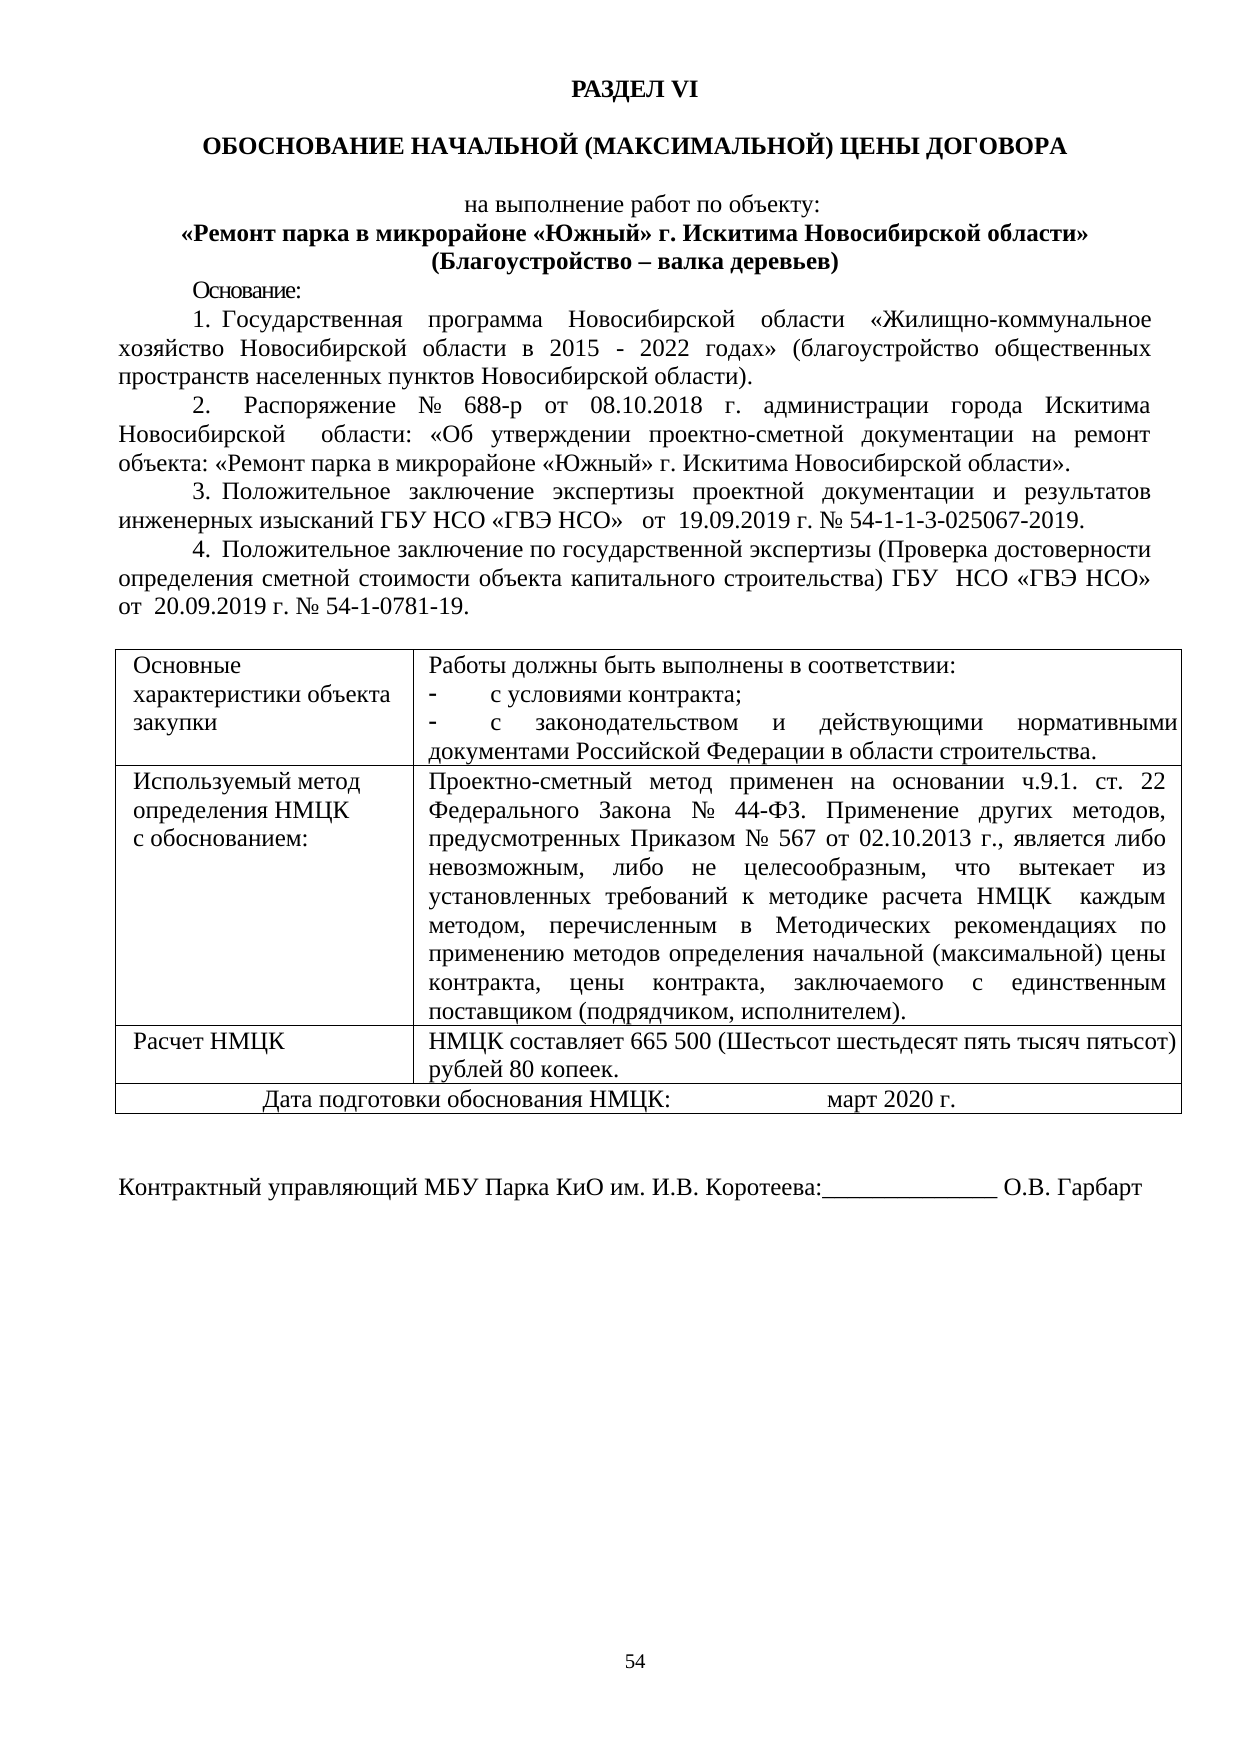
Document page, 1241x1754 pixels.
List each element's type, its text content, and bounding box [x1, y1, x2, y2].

table_cell НМЦК составляет 665 500 (Шестьсот шестьдесят пять тысяч пятьсот) рублей 80 копеек. [414, 1026, 1181, 1083]
table_cell Проектно-сметный метод применен на основании ч.9.1. ст. 22 Федерального Закона № 44-ФЗ. Применение других методов, предусмотренных Приказом № 567 от 02.10.2013 г., является либо невозможным, либо не целесообразным, что вытекает из установленных требований к методике расчета НМЦК каждым методом, перечисленным в Методических рекомендациях по применению методов определения начальной (максимальной) цены контракта, цены контракта, заключаемого с единственным поставщиком (подрядчиком, исполнителем). [414, 766, 1181, 1025]
text Контрактный управляющий МБУ Парка КиО им. И.В. Коротеева:______________ О.В. Гарбарт [118, 1172, 1152, 1200]
table_cell Расчет НМЦК [116, 1026, 413, 1083]
text «Ремонт парка в микрорайоне «Южный» г. Искитима Новосибирской области» (Благоустройство – валка деревьев) [118, 218, 1152, 275]
table_cell Используемый метод определения НМЦК с обоснованием: [116, 766, 413, 1025]
table_cell Дата подготовки обоснования НМЦК: [116, 1084, 824, 1113]
text на выполнение работ по объекту: [118, 189, 1166, 218]
table_header Основные характеристики объекта закупки [116, 650, 413, 765]
text Основание: [177, 275, 1152, 304]
table_cell март 2020 г. [824, 1084, 1181, 1113]
subtitle РАЗДЕЛ VI [118, 74, 1152, 103]
table_header Работы должны быть выполнены в соответствии: с условиями контракта; с законодательством и действующими нормативными документами Российской Федерации в области строительства. [414, 650, 1181, 765]
list Положительное заключение экспертизы проектной документации и результатов инженерных изысканий ГБУ НСО «ГВЭ НСО» от 19.09.2019 г. № 54-1-1-3-025067-2019. [118, 476, 1152, 534]
list Распоряжение № 688-р от 08.10.2018 г. администрации города Искитима Новосибирской области: «Об утверждении проектно-сметной документации на ремонт объекта: «Ремонт парка в микрорайоне «Южный» г. Искитима Новосибирской области». [118, 390, 1152, 476]
text ОБОСНОВАНИЕ НАЧАЛЬНОЙ (МАКСИМАЛЬНОЙ) ЦЕНЫ ДОГОВОРА [118, 131, 1152, 160]
list Государственная программа Новосибирской области «Жилищно-коммунальное хозяйство Новосибирской области в 2015 - 2022 годах» (благоустройство общественных пространств населенных пунктов Новосибирской области). [118, 304, 1152, 390]
list Положительное заключение по государственной экспертизы (Проверка достоверности определения сметной стоимости объекта капитального строительства) ГБУ НСО «ГВЭ НСО» от 20.09.2019 г. № 54-1-0781-19. [118, 534, 1152, 620]
